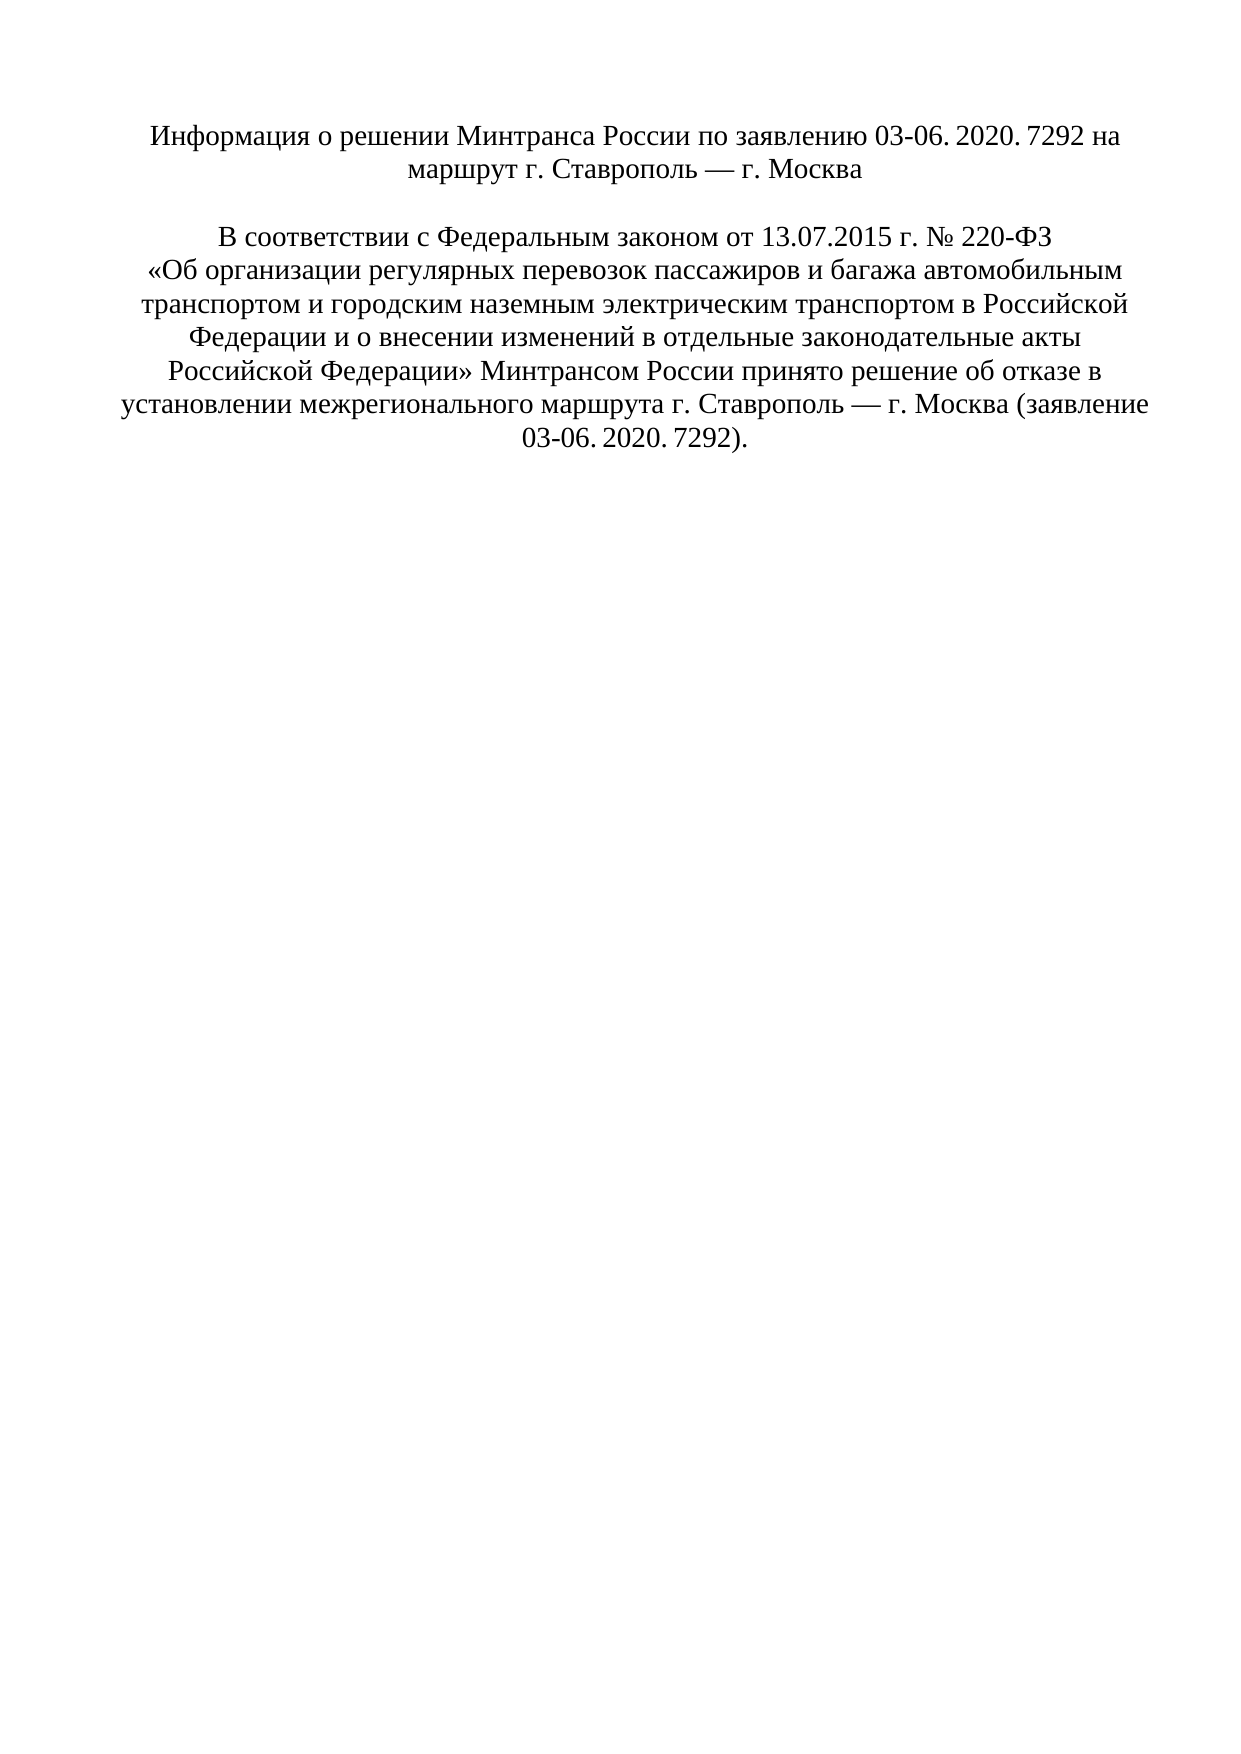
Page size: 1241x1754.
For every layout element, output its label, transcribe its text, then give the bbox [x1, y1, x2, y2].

text Информация о решении Минтранса России по заявлению 03-06. 2020. 7292 на маршрут г. Ставрополь — г. Москва [118, 118, 1152, 185]
text В соответствии с Федеральным законом от 13.07.2015 г. № 220-ФЗ «Об организации регулярных перевозок пассажиров и багажа автомобильным транспортом и городским наземным электрическим транспортом в Российской Федерации и о внесении изменений в отдельные законодательные акты Российской Федерации» Минтрансом России принято решение об отказе в установлении межрегионального маршрута г. Ставрополь — г. Москва (заявление 03-06. 2020. 7292). [118, 219, 1152, 453]
